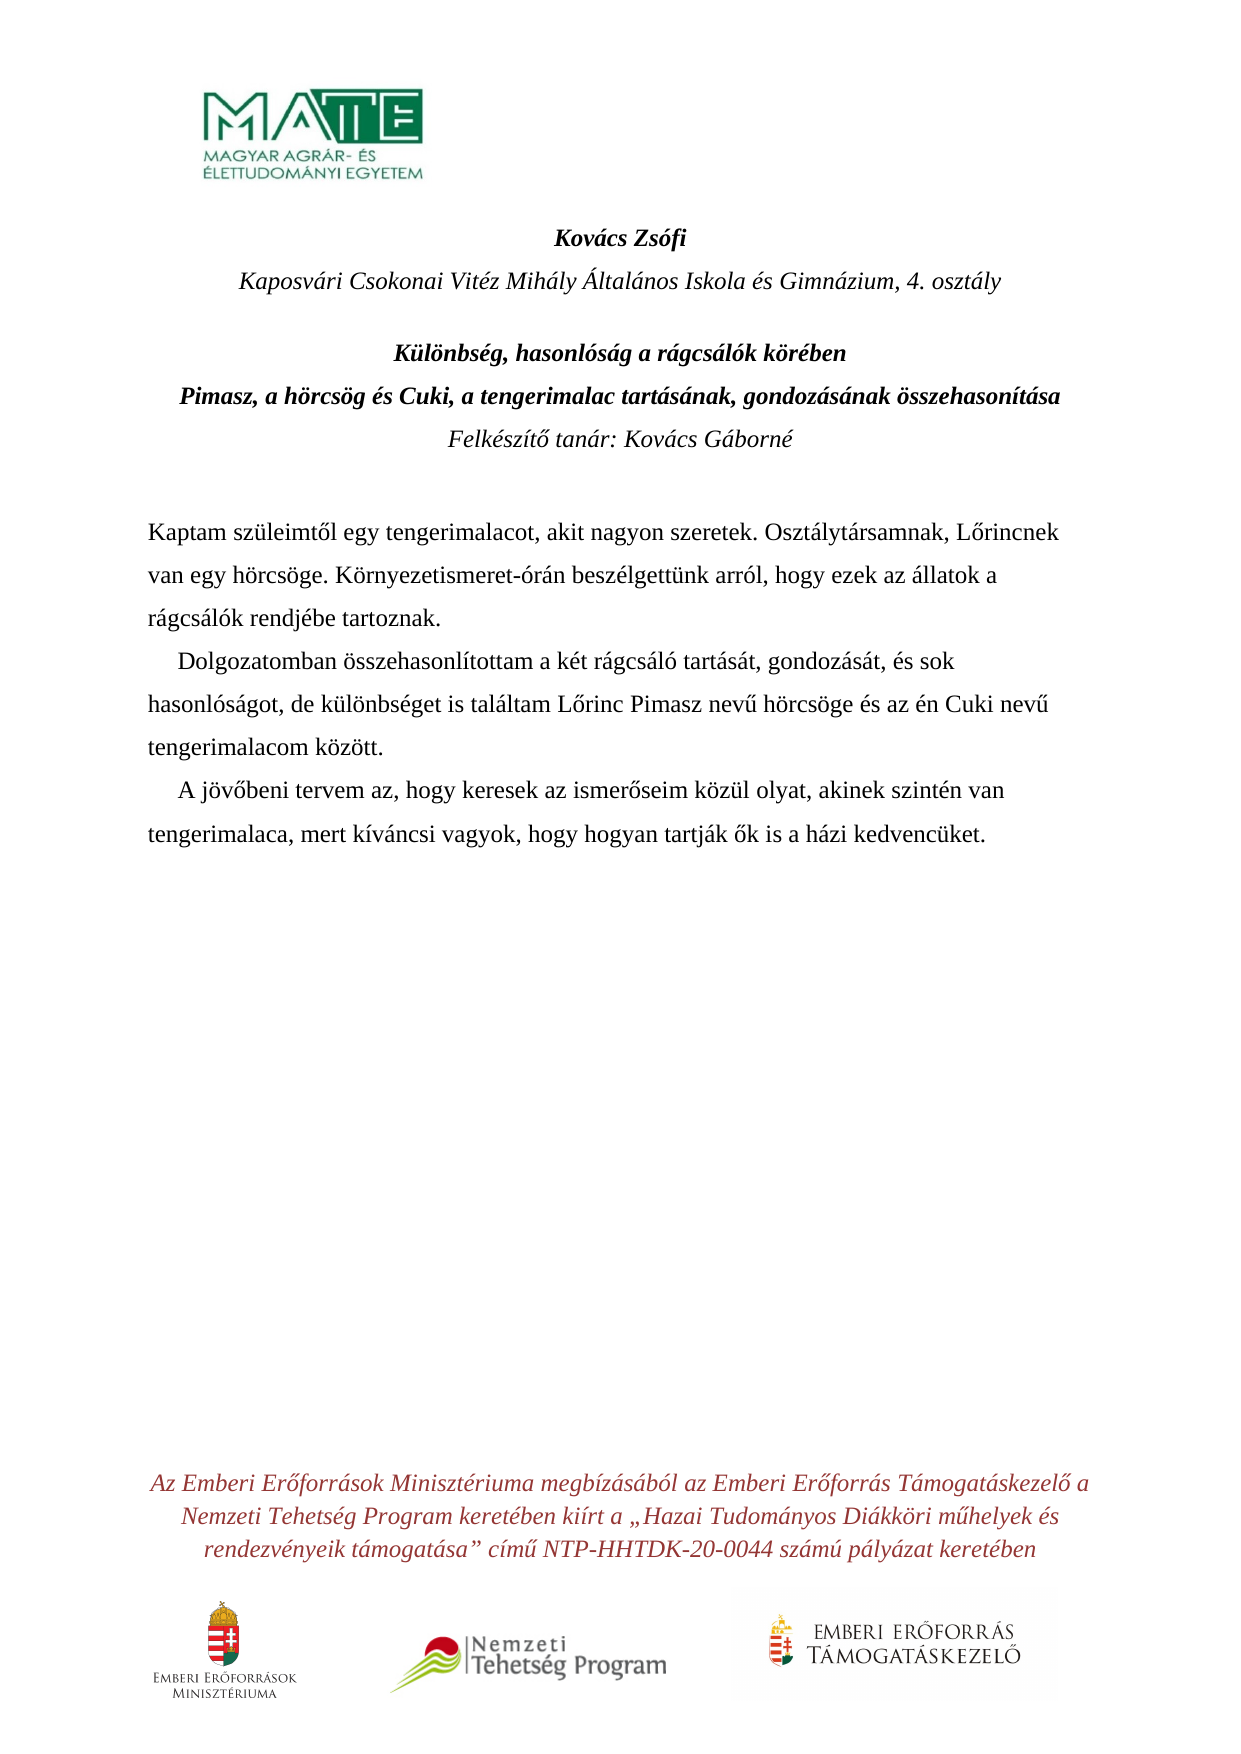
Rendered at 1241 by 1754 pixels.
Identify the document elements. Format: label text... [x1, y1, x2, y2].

text A jövőbeni tervem az, hogy keresek az ismerőseim közül olyat, akinek szintén van tengerimalaca, mert kíváncsi vagyok, hogy hogyan tartják ők is a házi kedvencüket. [148, 776, 1093, 847]
picture [379, 1625, 679, 1701]
picture [730, 1587, 1058, 1701]
text Pimasz, a hörcsög és Cuki, a tengerimalac tartásának, gondozásának összehasonítása [148, 381, 1093, 410]
text Kaposvári Csokonai Vitéz Mihály Általános Iskola és Gimnázium, 4. osztály [148, 266, 1093, 295]
text Felkészítő tanár: Kovács Gáborné [148, 424, 1093, 453]
picture [147, 44, 479, 223]
text Kovács Zsófi [148, 223, 1093, 252]
picture [152, 1601, 297, 1701]
text Kaptam szüleimtől egy tengerimalacot, akit nagyon szeretek. Osztálytársamnak, Lőrincnek van egy hörcsöge. Környezetismeret-órán beszélgettünk arról, hogy ezek az állatok a rágcsálók rendjébe tartoznak. [148, 517, 1093, 632]
text Dolgozatomban összehasonlítottam a két rágcsáló tartását, gondozását, és sok hasonlóságot, de különbséget is találtam Lőrinc Pimasz nevű hörcsöge és az én Cuki nevű tengerimalacom között. [148, 646, 1093, 761]
text Különbség, hasonlóság a rágcsálók körében [148, 338, 1093, 367]
